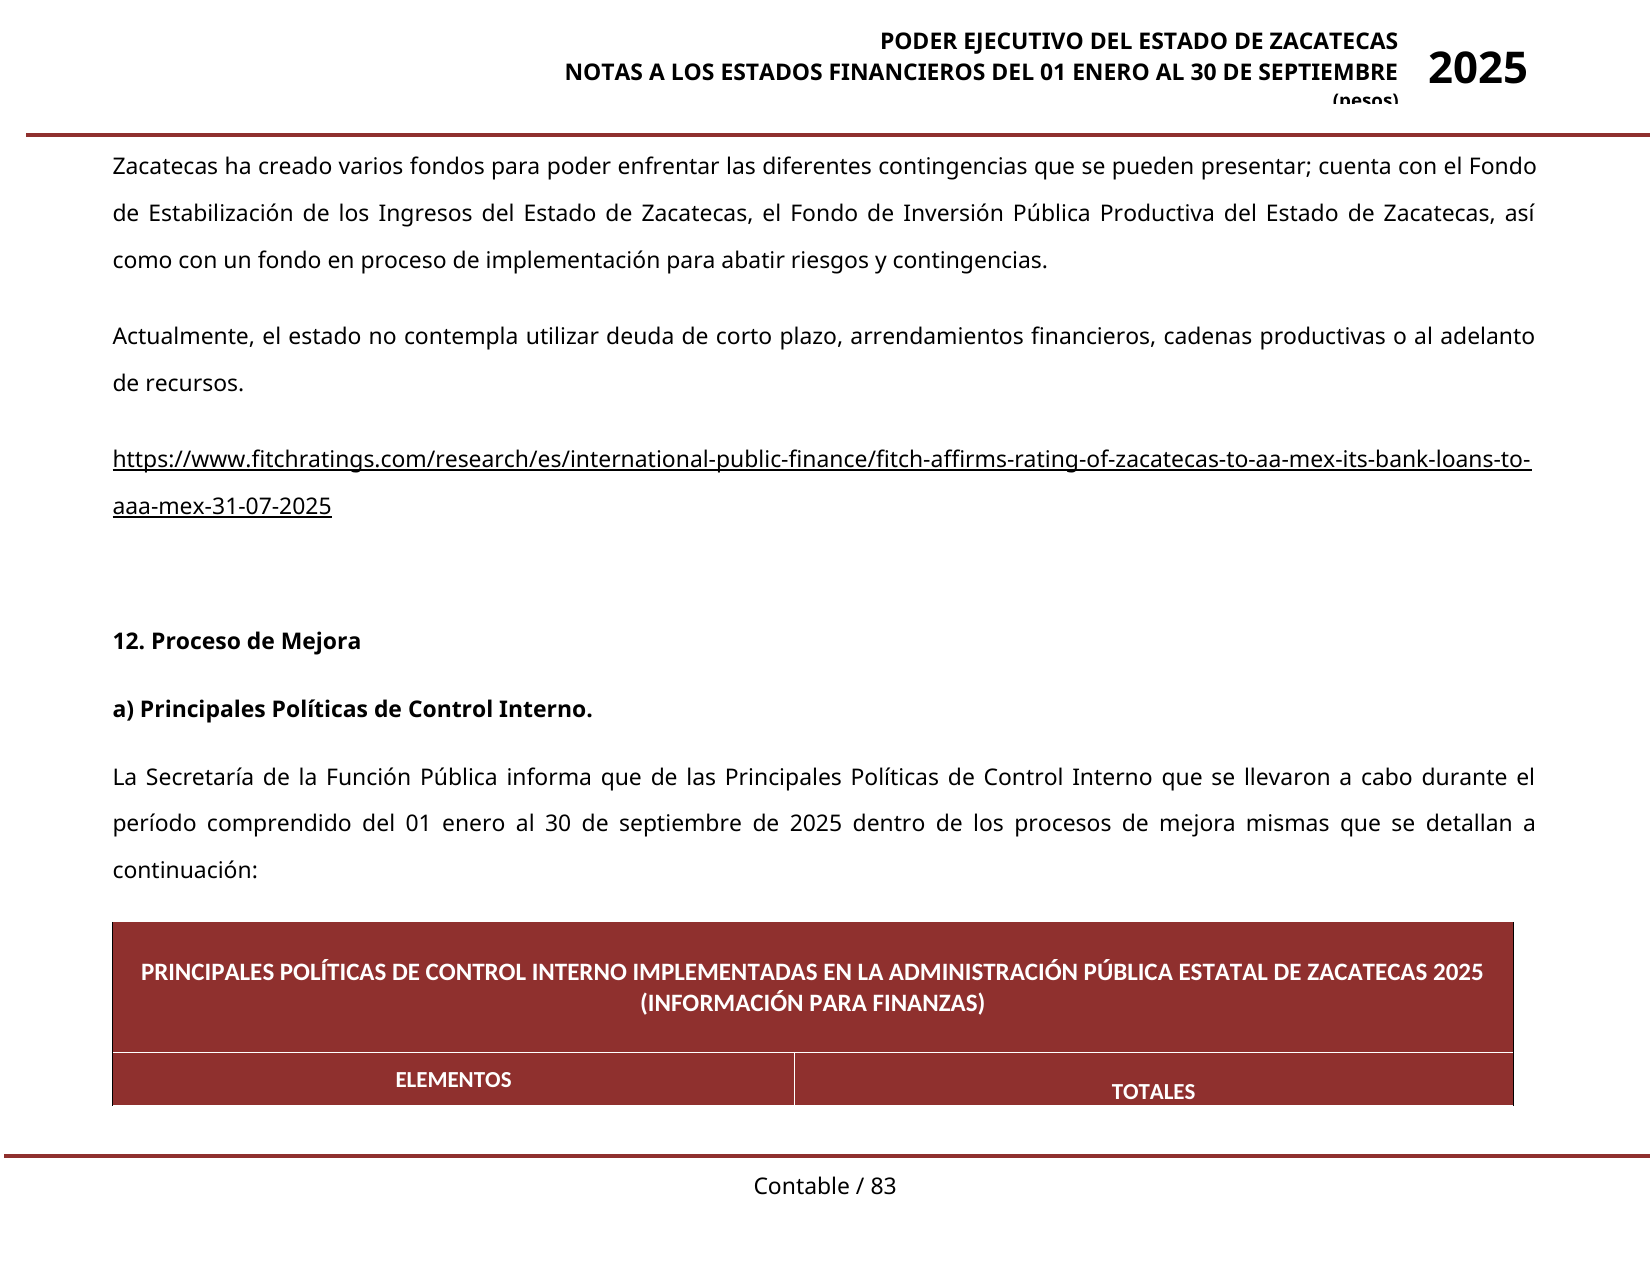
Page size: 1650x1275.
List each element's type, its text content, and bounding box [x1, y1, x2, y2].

text La Secretaría de la Función Pública informa que de las Principales Políticas de Control Interno que se llevaron a cabo durante el período comprendido del 01 enero al 30 de septiembre de 2025 dentro de los procesos de mejora mismas que se detallan a continuación: [112, 760, 1538, 885]
text https://www.fitchratings.com/research/es/international-public-finance/fitch-affirms-rating-of-zacatecas-to-aa-mex-its-bank-loans-to-aaa-mex-31-07-2025 [112, 443, 1538, 521]
table_cell TOTALES [795, 1053, 1513, 1105]
text Zacatecas ha creado varios fondos para poder enfrentar las diferentes contingencias que se pueden presentar; cuenta con el Fondo de Estabilización de los Ingresos del Estado de Zacatecas, el Fondo de Inversión Pública Productiva del Estado de Zacatecas, así como con un fondo en proceso de implementación para abatir riesgos y contingencias. [112, 150, 1538, 275]
text a) Principales Políticas de Control Interno. [112, 693, 1538, 724]
text Actualmente, el estado no contempla utilizar deuda de corto plazo, arrendamientos financieros, cadenas productivas o al adelanto de recursos. [112, 320, 1538, 398]
table_header PRINCIPALES POLÍTICAS DE CONTROL INTERNO IMPLEMENTADAS EN LA ADMINISTRACIÓN PÚBLICA ESTATAL DE ZACATECAS 2025 (INFORMACIÓN PARA FINANZAS) [113, 922, 1513, 1052]
table_cell ELEMENTOS [113, 1053, 794, 1105]
text 12. Proceso de Mejora [112, 625, 1538, 656]
